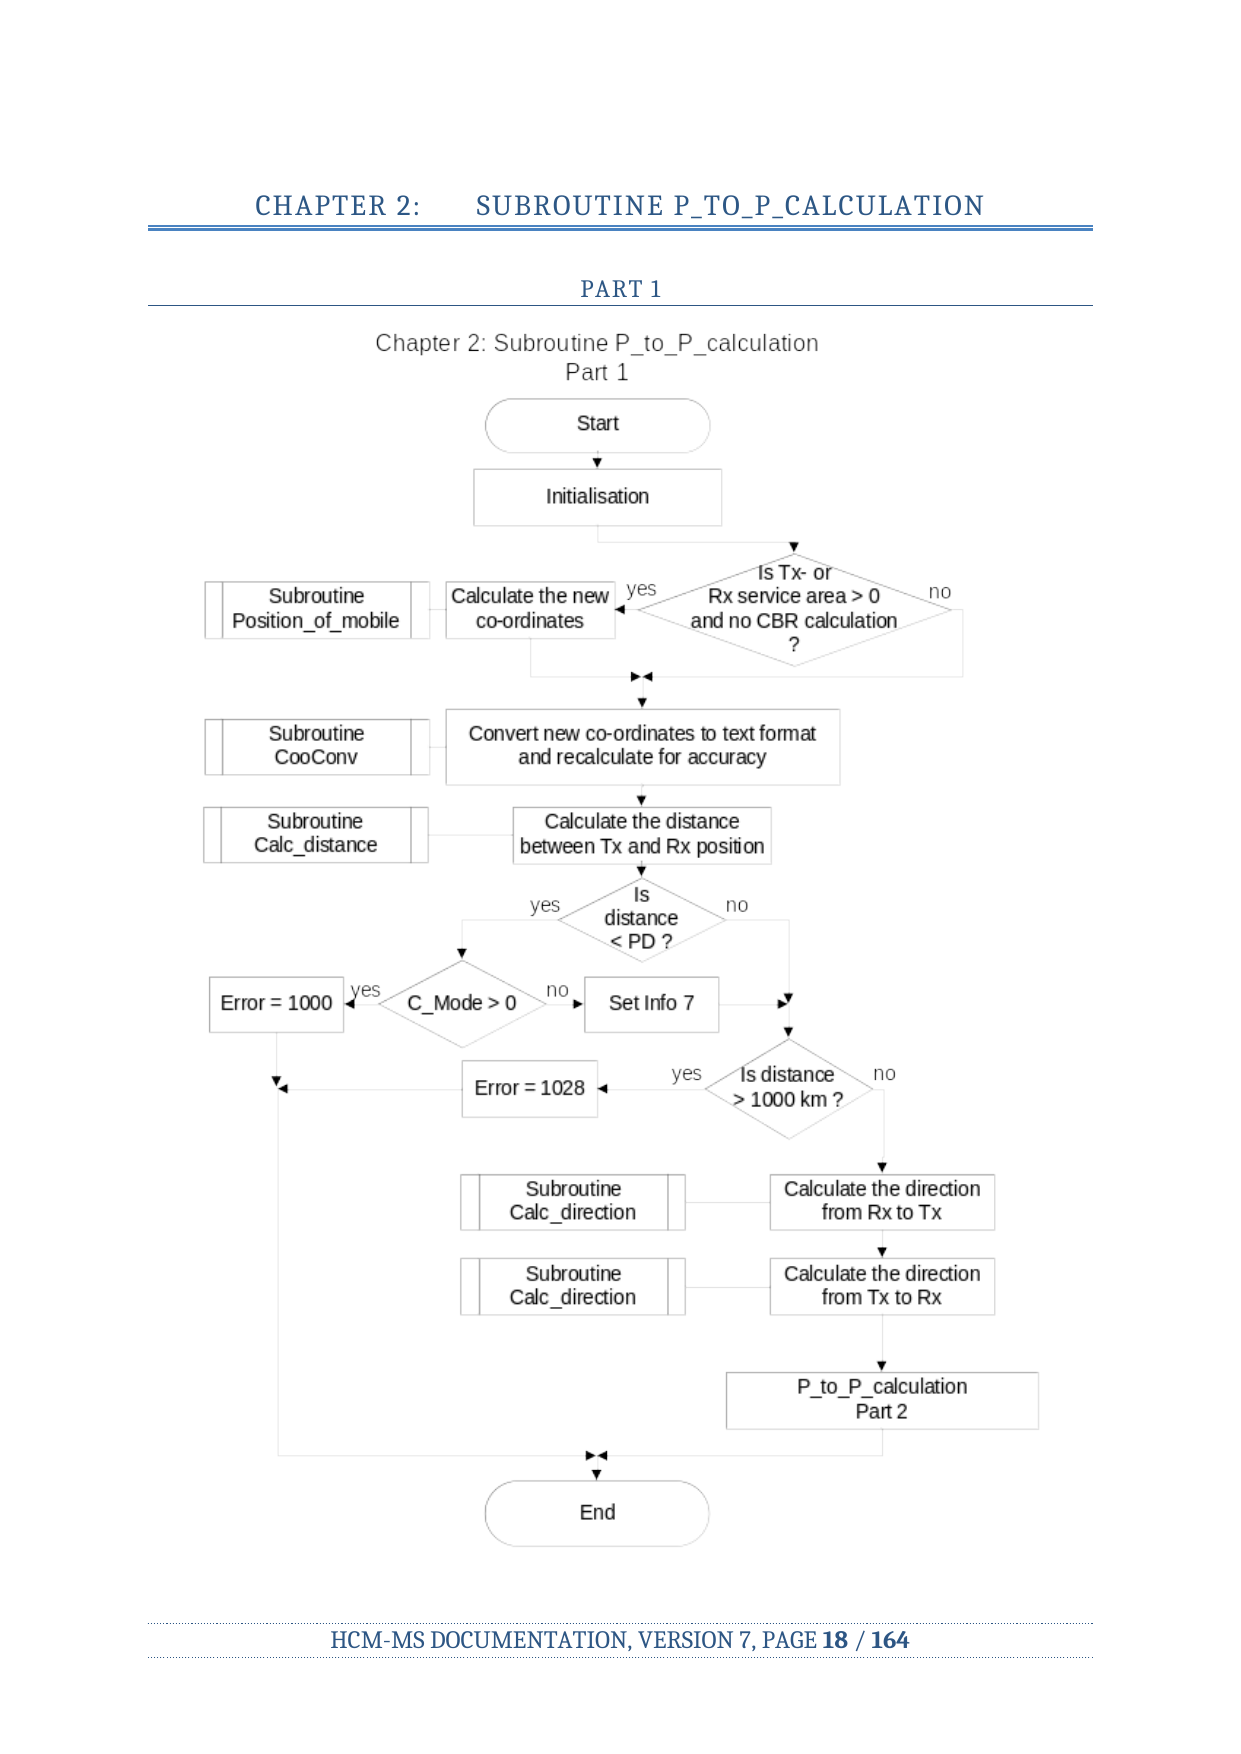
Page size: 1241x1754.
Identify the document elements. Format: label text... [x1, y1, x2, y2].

subtitle Subroutine P_to_P_calculation [148, 189, 1093, 225]
subtitle Part 1 [148, 274, 1093, 305]
